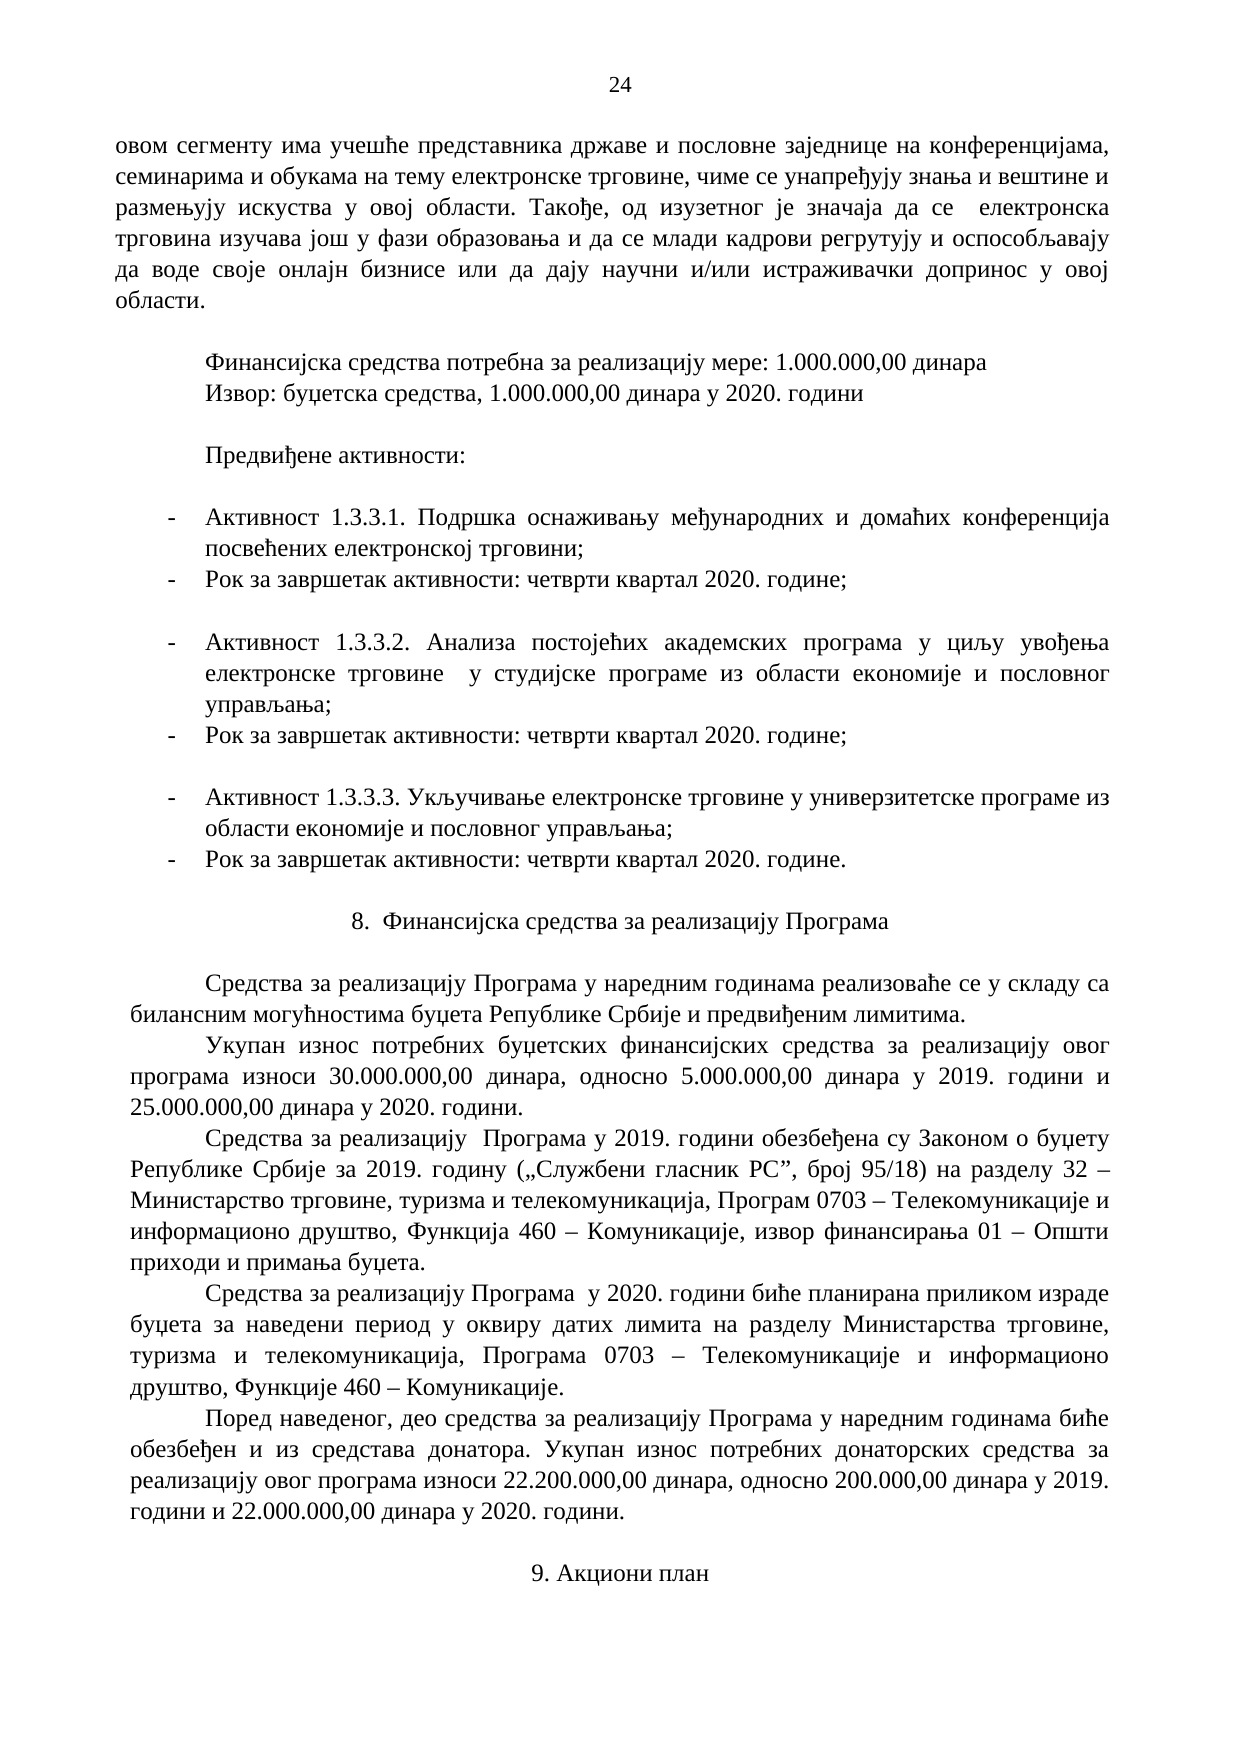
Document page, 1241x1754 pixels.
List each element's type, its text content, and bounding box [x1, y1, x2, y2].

list Рок за завршетак активности: четврти квартал 2020. године. [167, 844, 1110, 873]
list Рок за завршетак активности: четврти квартал 2020. године; [167, 564, 1110, 593]
text Средства за реализацију Програма у 2019. години обезбеђена су Законом o буџету Републике Србије за 2019. годину („Службени гласник РС”, број 95/18) на разделу 32 – Министарство трговине, туризма и телекомуникација, Програм 0703 – Телекомуникације и информационо друштво, Функција 460 – Комуникације, извор финансирања 01 – Општи приходи и примања буџета. [130, 1123, 1110, 1276]
text Извор: буџетска средства, 1.000.000,00 динара у 2020. години [115, 378, 1110, 407]
text Укупан износ потребних буџетских финансијских средства за реализацију овог програма износи 30.000.000,00 динара, односно 5.000.000,00 динара у 2019. години и 25.000.000,00 динара у 2020. години. [130, 1030, 1110, 1121]
list Активност 1.3.3.3. Укључивање електронске трговине у универзитетске програме из области економије и пословног управљања; [167, 782, 1110, 842]
list Активност 1.3.3.2. Анализа постојећих академских програма у циљу увођења електронске трговине у студијске програме из области економије и пословног управљања; [167, 627, 1110, 717]
text Средства за реализацију Програма у наредним годинама реализоваће се у складу са билансним могућностима буџета Републике Србије и предвиђеним лимитима. [130, 968, 1110, 1028]
list Рок за завршетак активности: четврти квартал 2020. године; [167, 720, 1110, 748]
list Активност 1.3.3.1. Подршка оснаживању међународних и домаћих конференција посвећених електронској трговини; [167, 502, 1110, 562]
text 8. Финансијска средства за реализацију Програма [130, 906, 1110, 935]
text 9. Акциони план [130, 1558, 1110, 1587]
text Финансијска средства потребна за реализацију мере: 1.000.000,00 динара [115, 347, 1110, 376]
list Предвиђене активности: [205, 440, 1110, 469]
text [115, 130, 1110, 314]
text Средства за реализацију Програма у 2020. години биће планирана приликом израде буџета за наведени период у оквиру датих лимита на разделу Министарства трговине, туризма и телекомуникација, Програма 0703 – Телекомуникације и информационо друштво, Функције 460 – Комуникације. [130, 1278, 1110, 1400]
text Поред наведеног, део средства за реализацију Програма у наредним годинама биће обезбеђен и из средстава донатора. Укупан износ потребних донаторских средства за реализацију овог програма износи 22.200.000,00 динара, односно 200.000,00 динара у 2019. години и 22.000.000,00 динара у 2020. години. [130, 1403, 1110, 1524]
